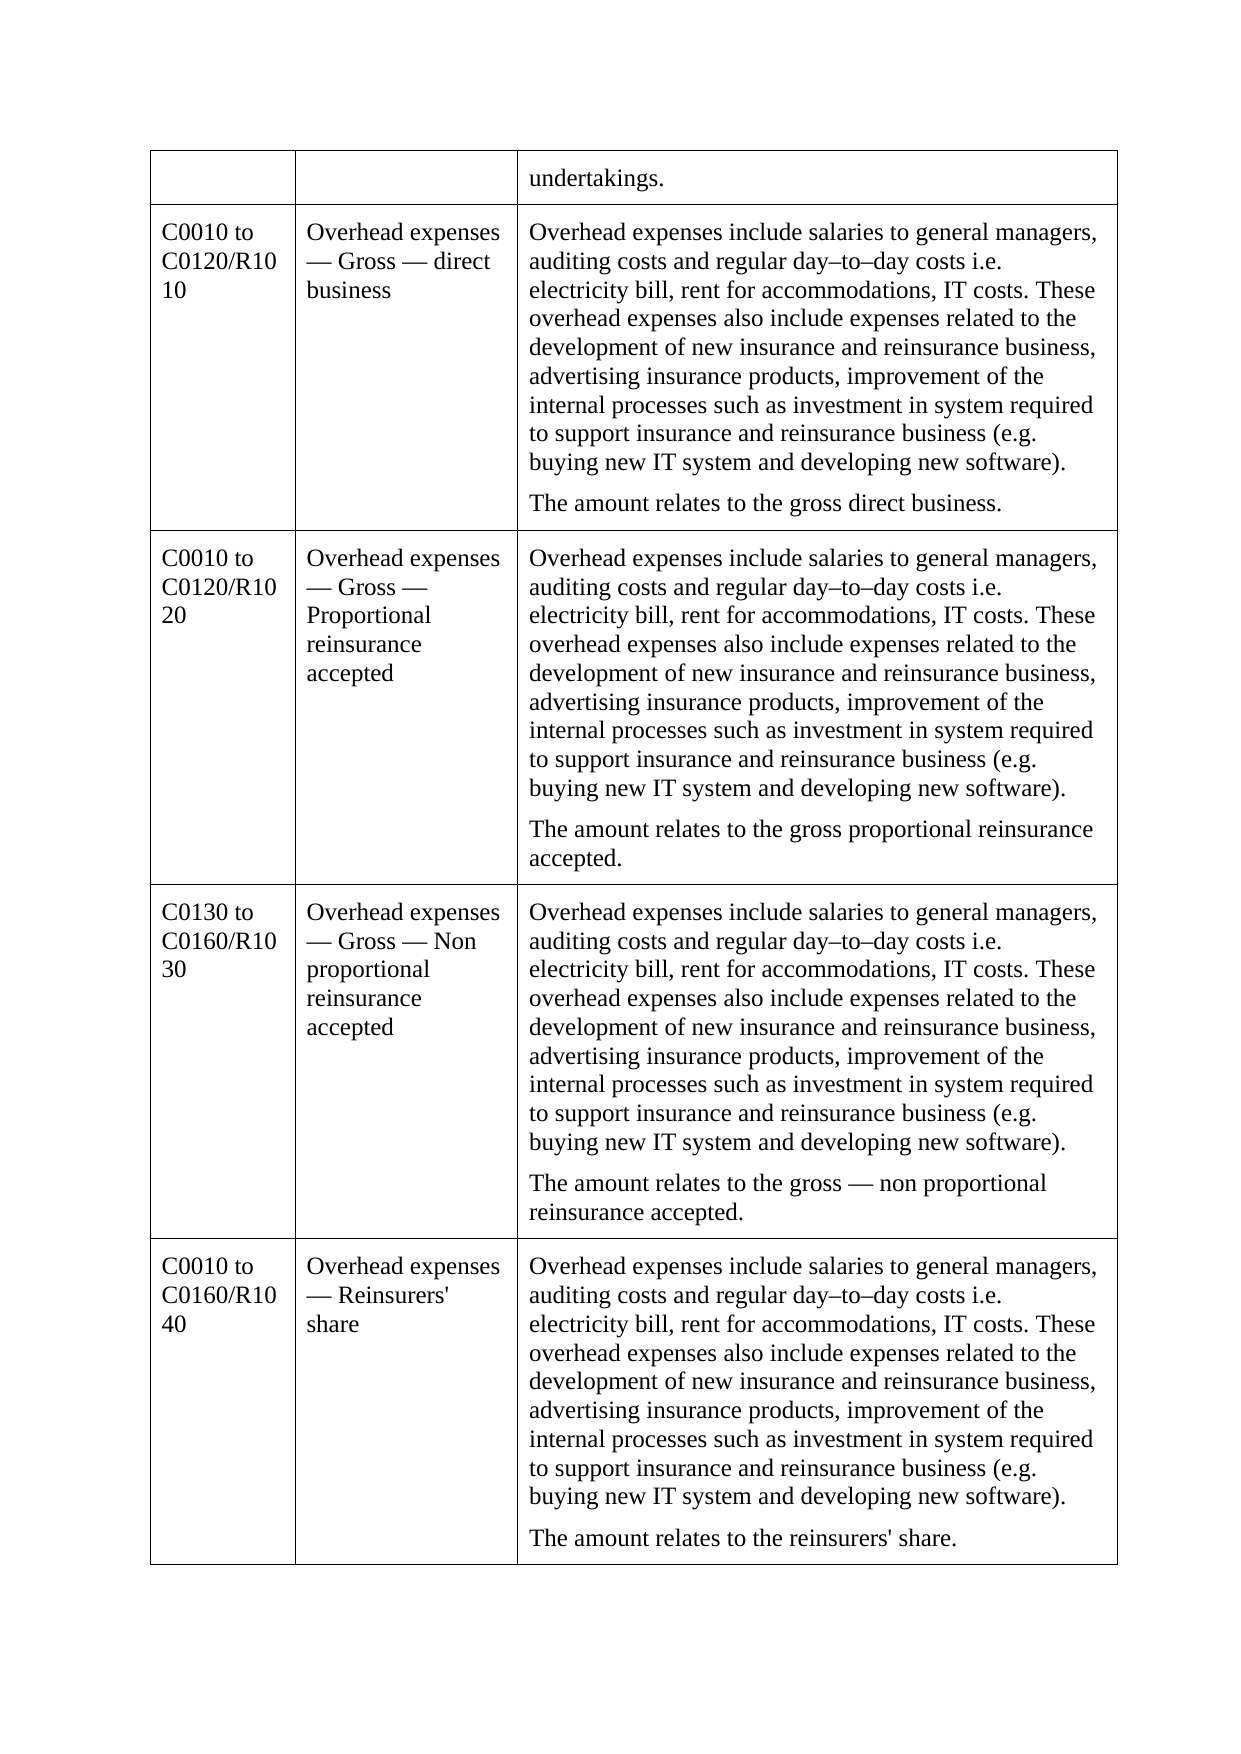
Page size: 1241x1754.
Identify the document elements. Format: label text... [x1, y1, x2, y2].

table_cell Overhead expenses — Gross — Proportional reinsurance accepted [296, 531, 517, 884]
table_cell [151, 151, 295, 204]
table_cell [518, 1239, 1117, 1564]
table_cell Overhead expenses — Gross — Non proportional reinsurance accepted [296, 885, 517, 1238]
table_cell C0010 to C0120/R1010 [151, 205, 295, 530]
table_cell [518, 151, 1117, 204]
table_cell C0010 to C0120/R1020 [151, 531, 295, 884]
table_cell Overhead expenses — Gross — direct business [296, 205, 517, 530]
table_cell C0130 to C0160/R1030 [151, 885, 295, 1238]
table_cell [151, 1239, 295, 1564]
table_cell Overhead expenses include salaries to general managers, auditing costs and regular day–to–day costs i.e. electricity bill, rent for accommodations, IT costs. These overhead expenses also include expenses related to the development of new insurance and reinsurance business, advertising insurance products, improvement of the internal processes such as investment in system required to support insurance and reinsurance business (e.g. buying new IT system and developing new software). The amount relates to the gross — non proportional reinsurance accepted. [518, 885, 1117, 1238]
table_cell Overhead expenses include salaries to general managers, auditing costs and regular day–to–day costs i.e. electricity bill, rent for accommodations, IT costs. These overhead expenses also include expenses related to the development of new insurance and reinsurance business, advertising insurance products, improvement of the internal processes such as investment in system required to support insurance and reinsurance business (e.g. buying new IT system and developing new software). The amount relates to the gross proportional reinsurance accepted. [518, 531, 1117, 884]
table_cell Overhead expenses include salaries to general managers, auditing costs and regular day–to–day costs i.e. electricity bill, rent for accommodations, IT costs. These overhead expenses also include expenses related to the development of new insurance and reinsurance business, advertising insurance products, improvement of the internal processes such as investment in system required to support insurance and reinsurance business (e.g. buying new IT system and developing new software). The amount relates to the gross direct business. [518, 205, 1117, 530]
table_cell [296, 1239, 517, 1564]
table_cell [296, 151, 517, 204]
